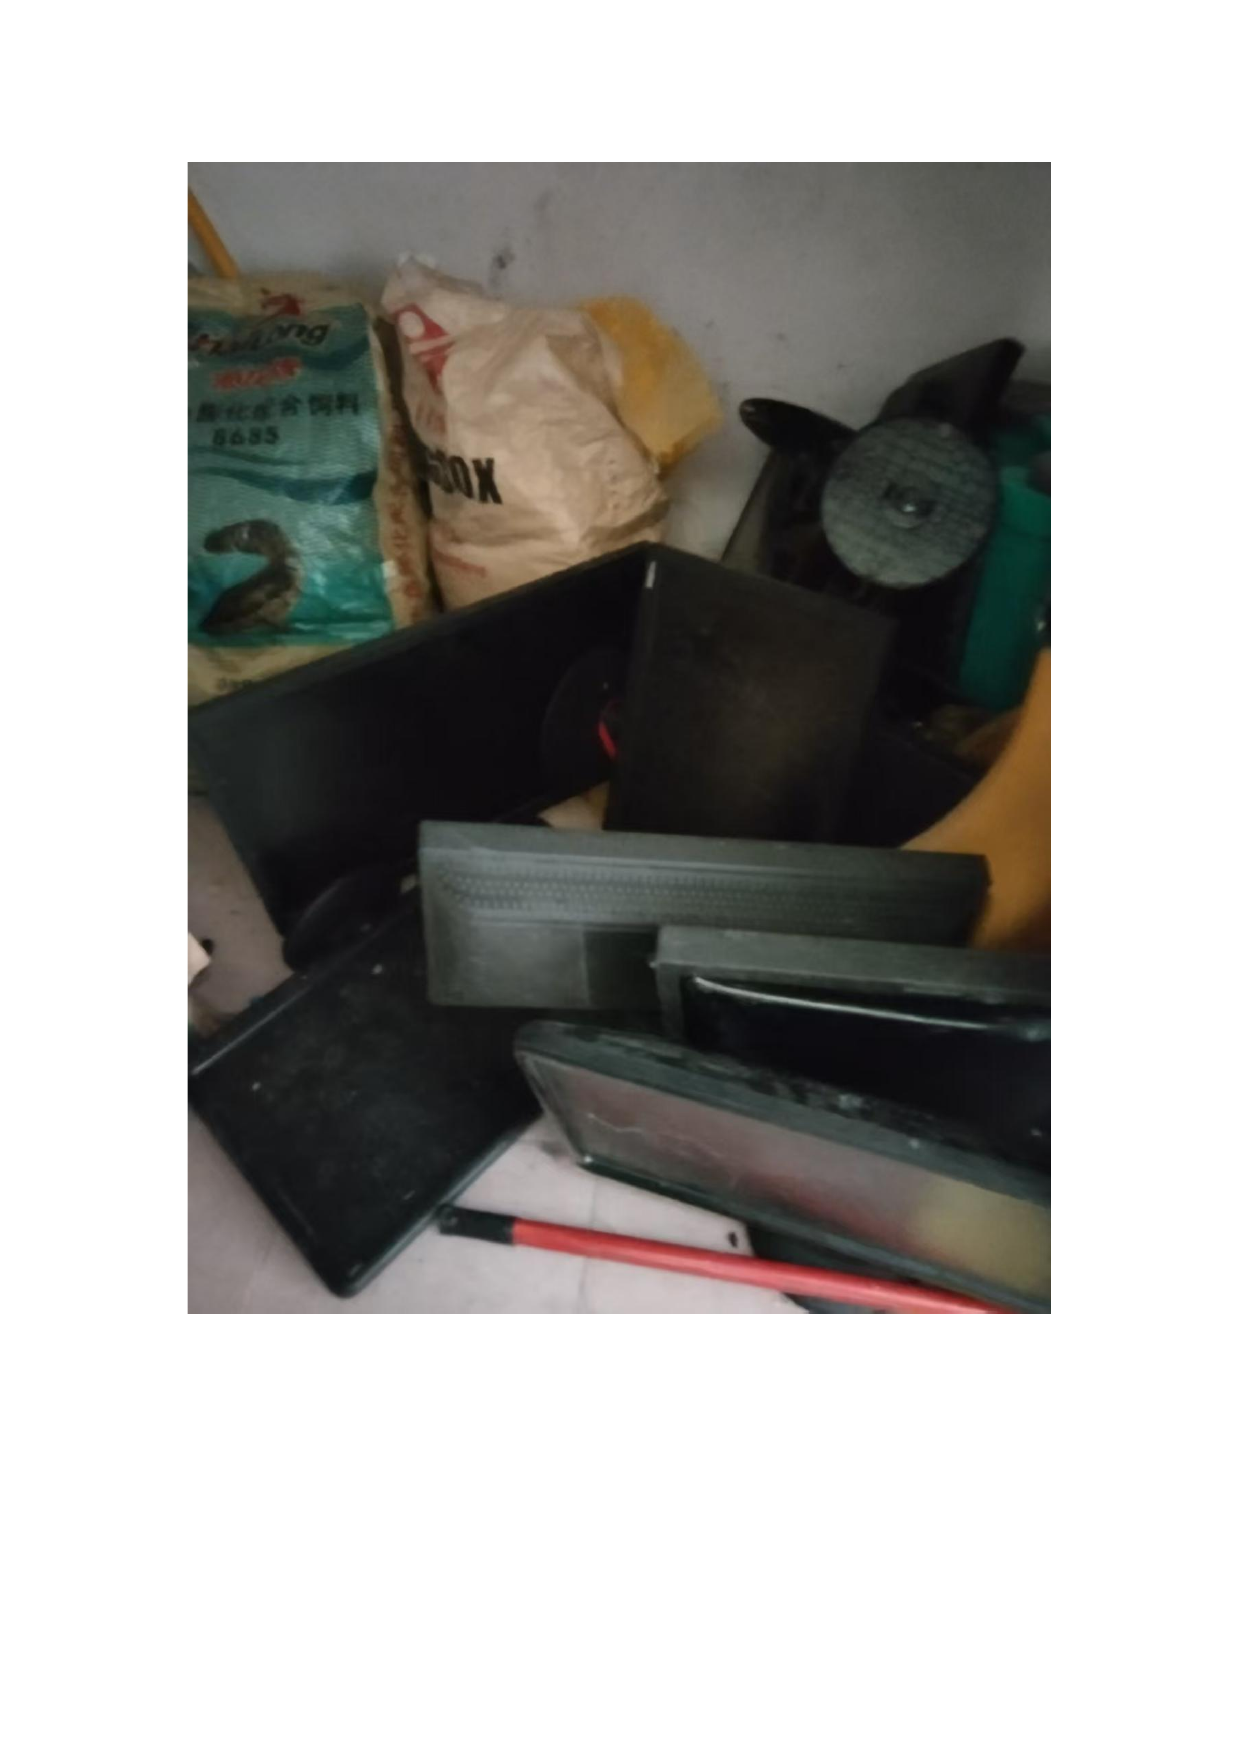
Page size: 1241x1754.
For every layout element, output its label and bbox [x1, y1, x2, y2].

picture [187, 162, 1051, 1314]
